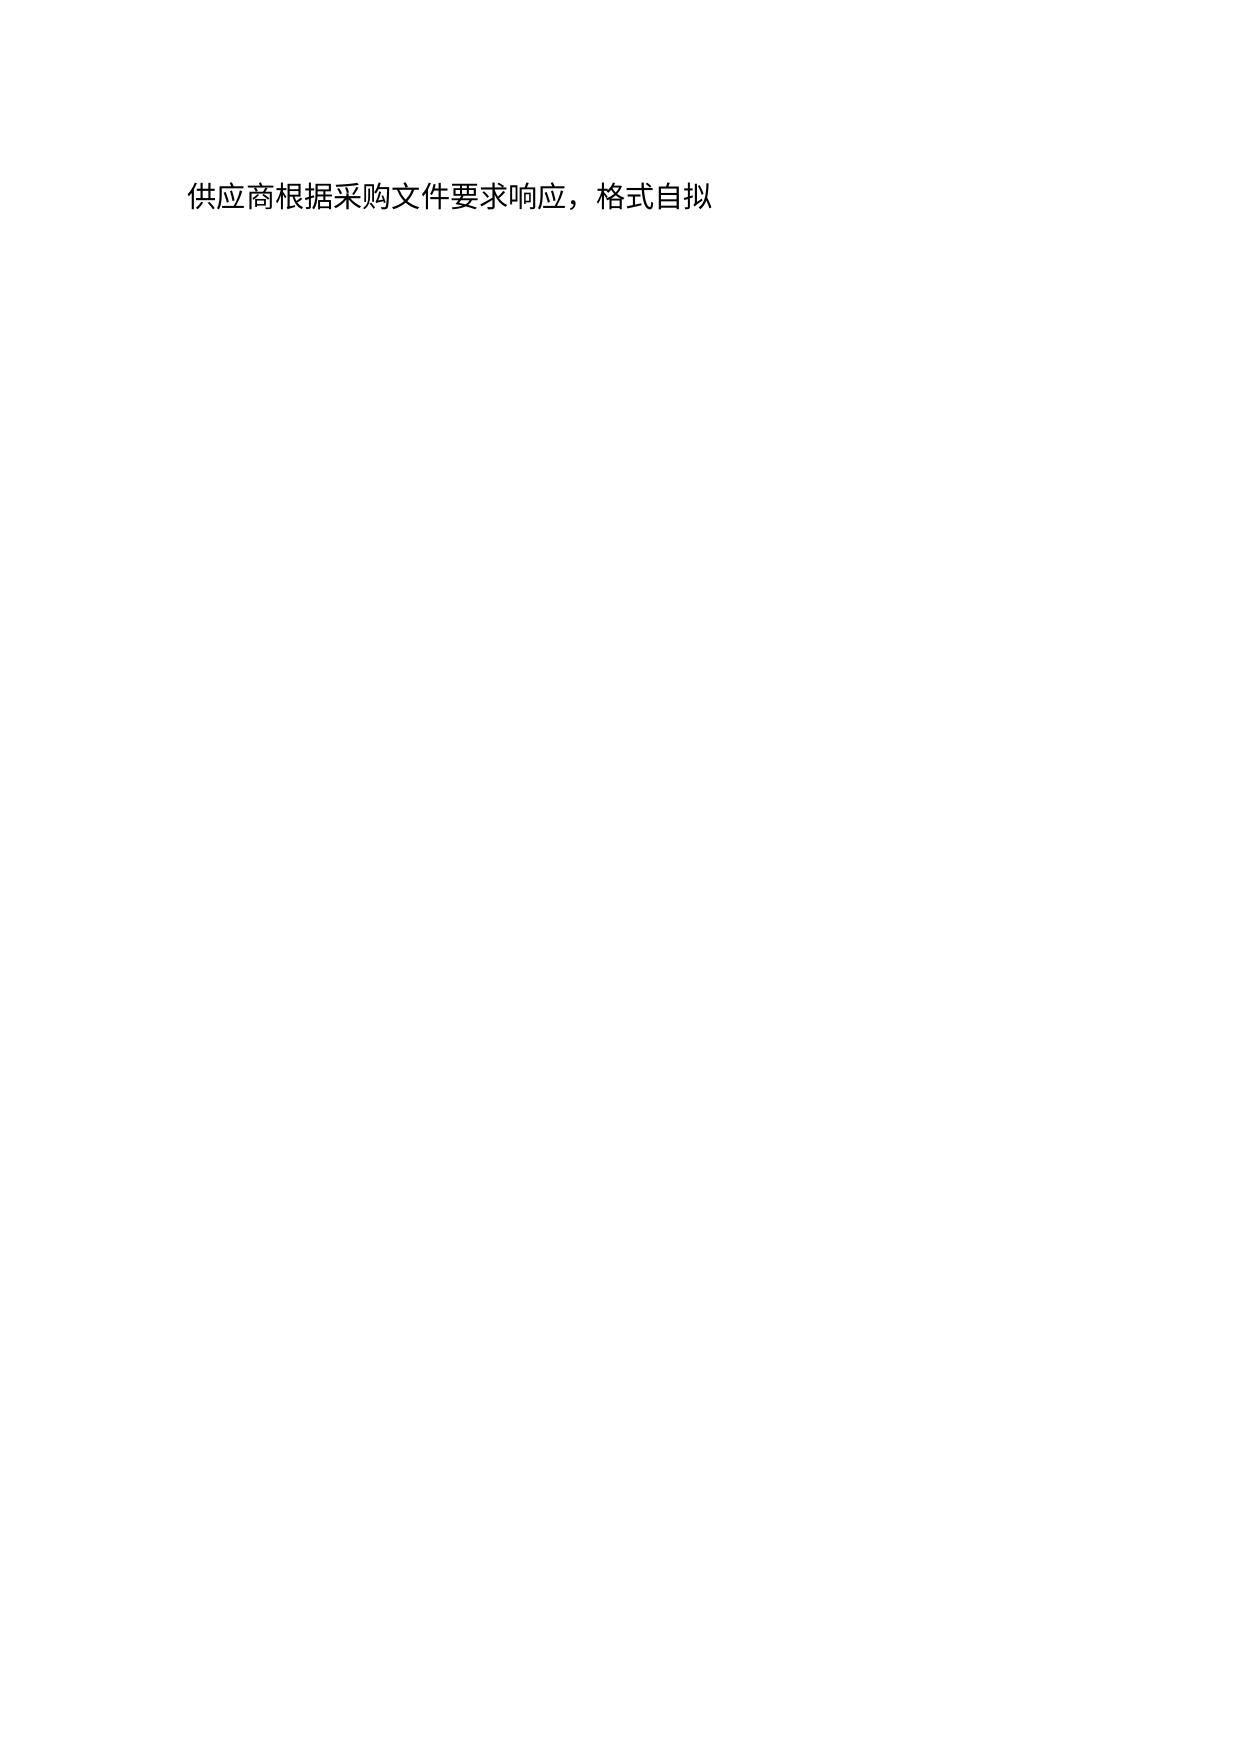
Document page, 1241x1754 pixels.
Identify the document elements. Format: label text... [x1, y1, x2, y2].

text 供应商根据采购文件要求响应，格式自拟 [187, 162, 1053, 227]
